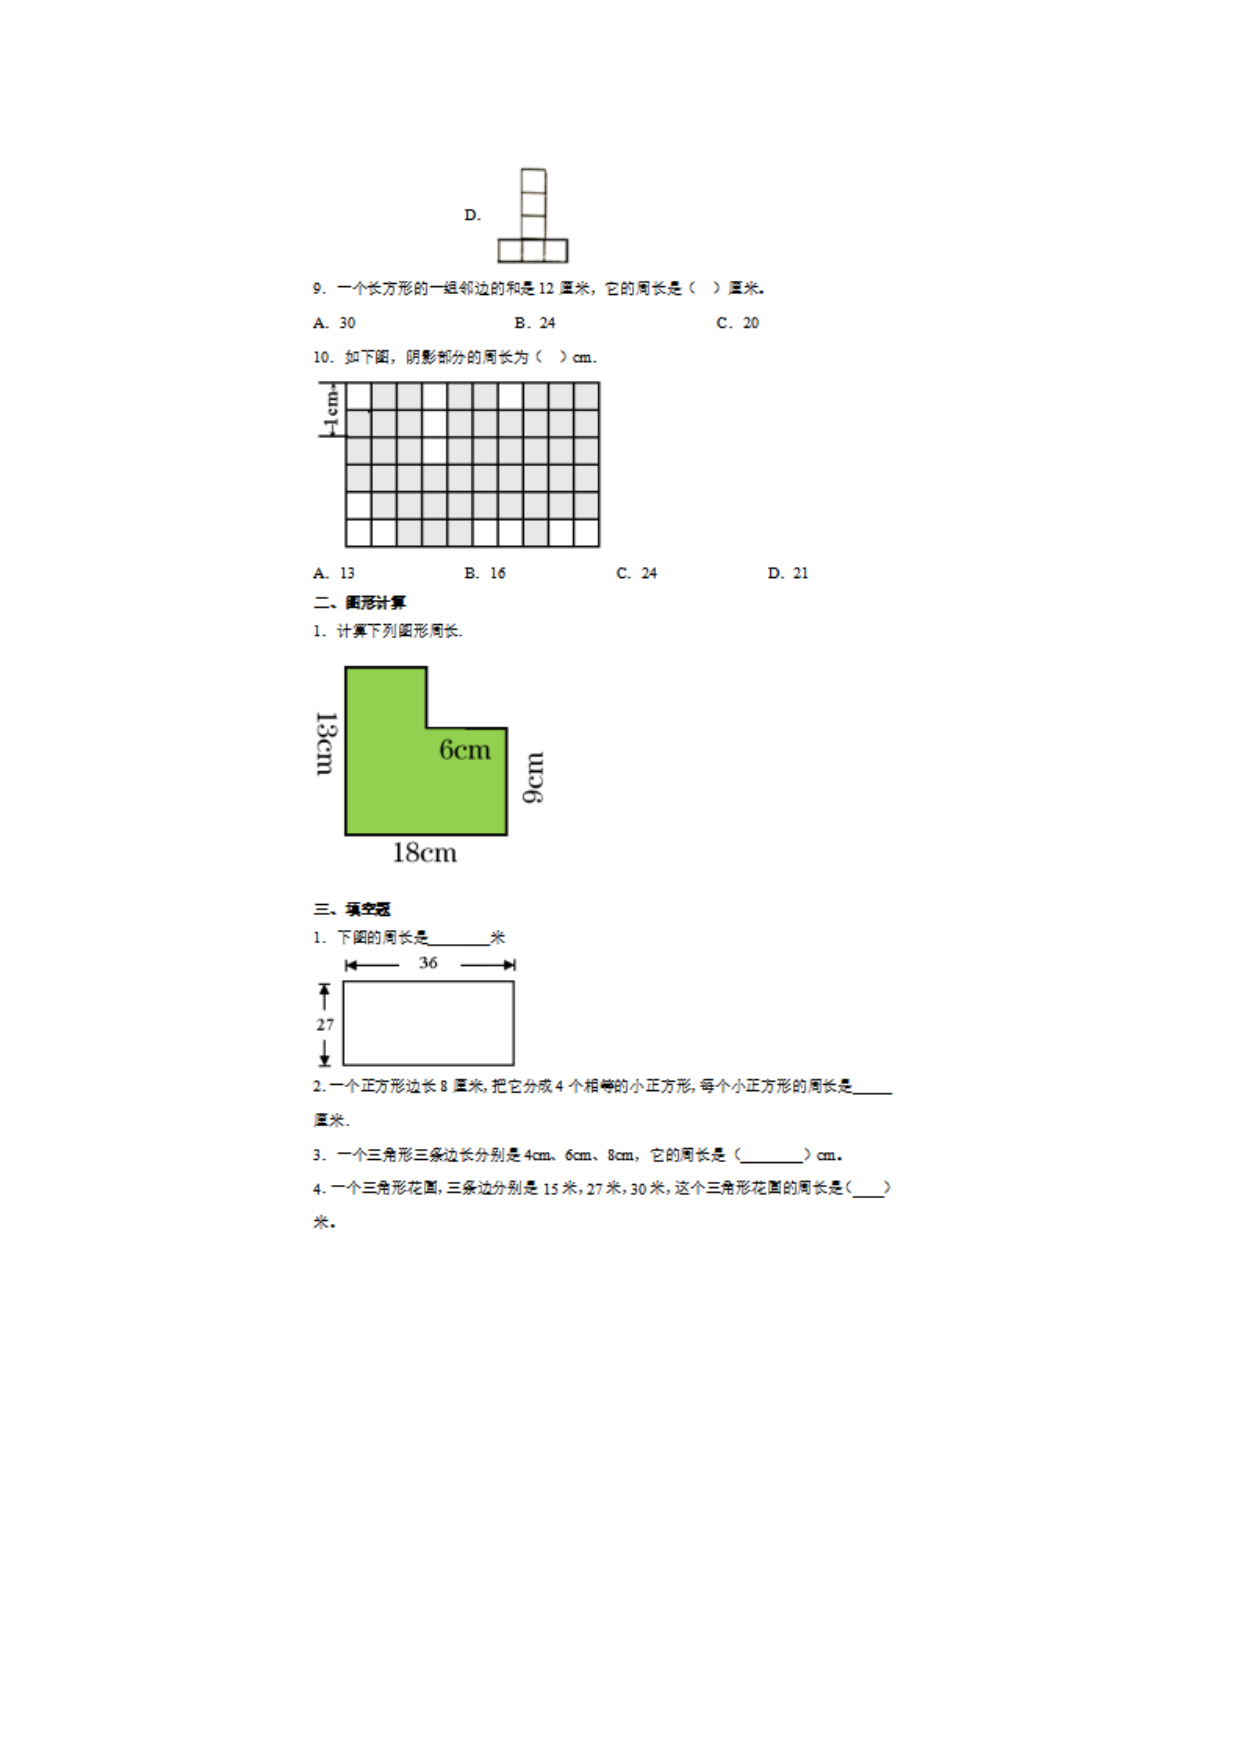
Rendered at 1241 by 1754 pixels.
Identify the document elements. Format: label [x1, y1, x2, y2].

picture [279, 162, 961, 1245]
